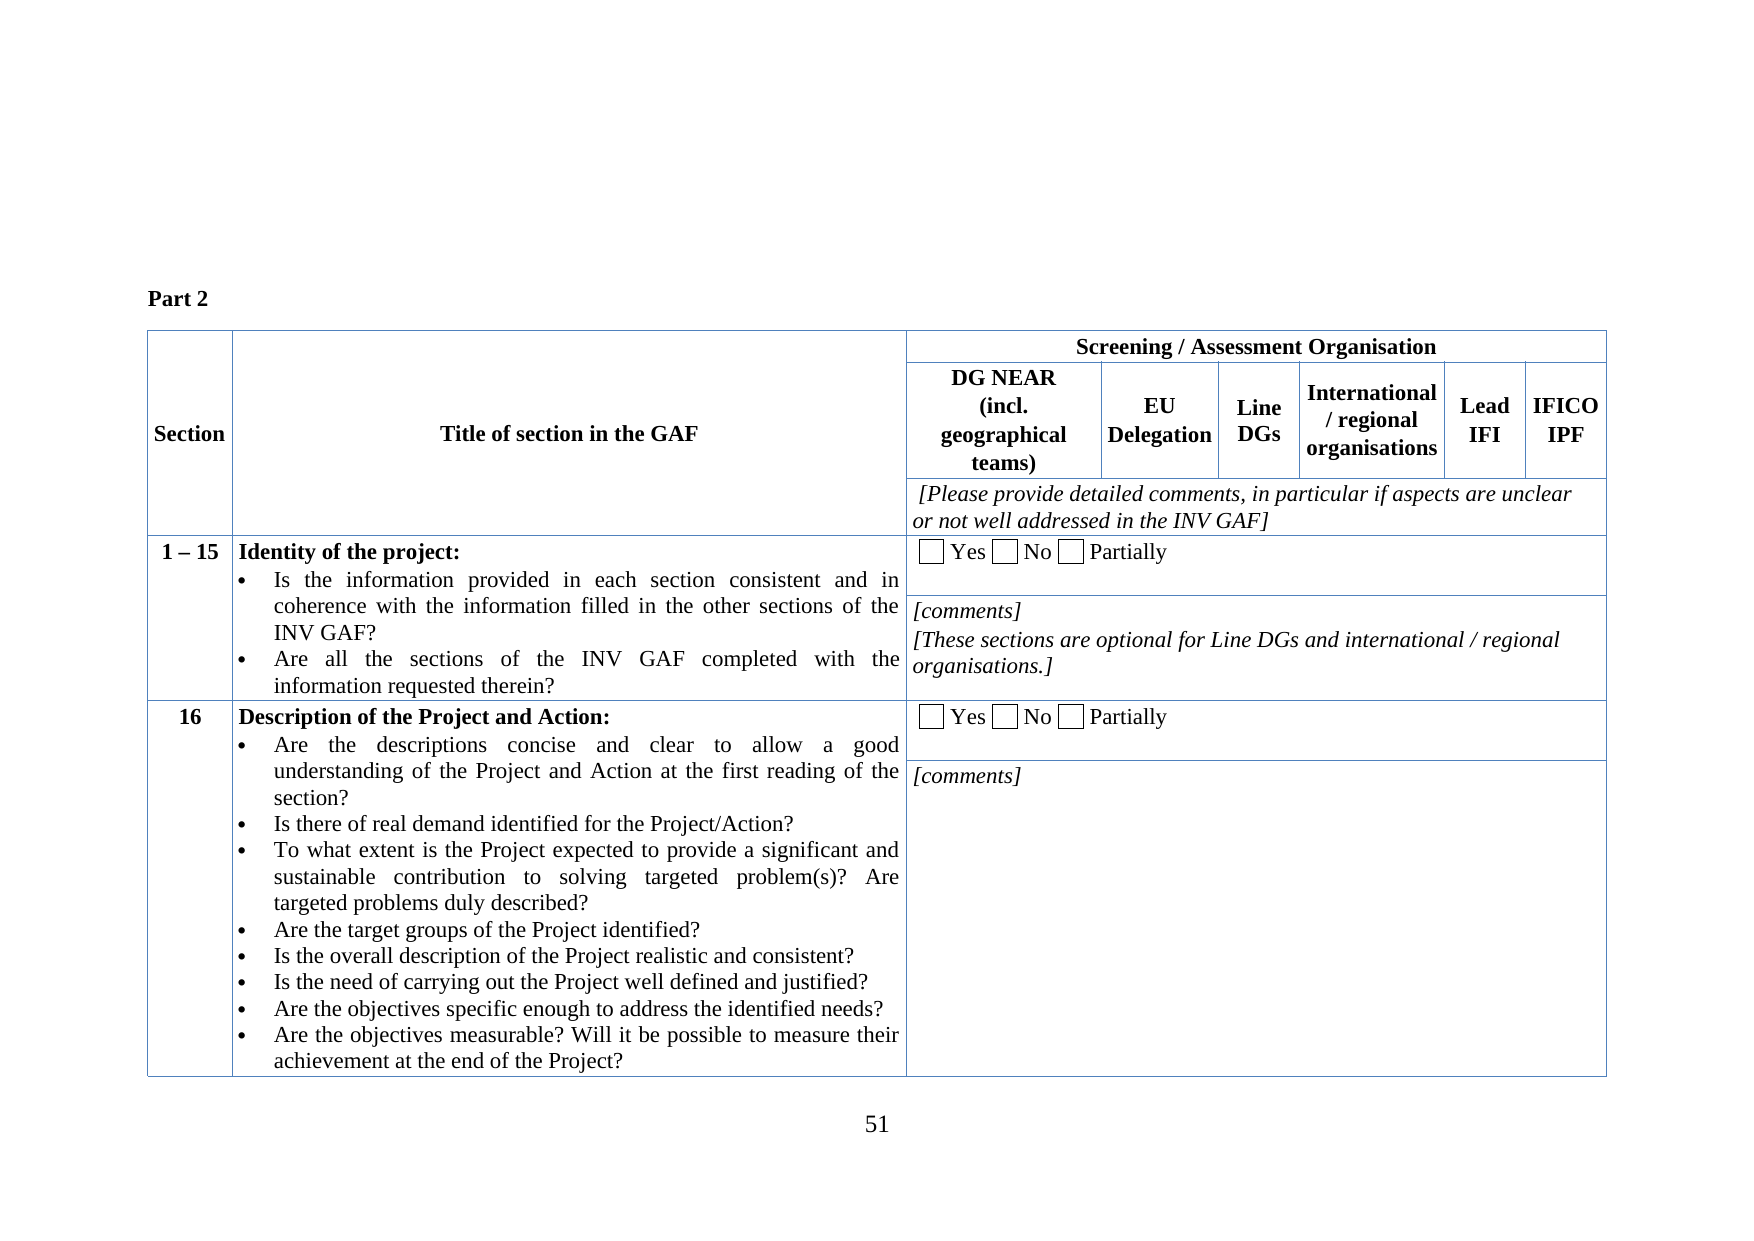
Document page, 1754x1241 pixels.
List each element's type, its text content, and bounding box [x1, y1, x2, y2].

table_cell Yes No Partially [907, 701, 1606, 759]
table_cell [comments] [These sections are optional for Line DGs and international / regional organisations.] [907, 596, 1606, 700]
table_cell EU Delegation [1102, 363, 1218, 478]
table_cell 16 [148, 701, 232, 1076]
table_header Screening / Assessment Organisation [907, 331, 1606, 361]
table_cell Line DGs [1219, 363, 1299, 478]
table_cell 1 – 15 [148, 536, 232, 700]
table_cell Yes No Partially [907, 536, 1606, 595]
table_cell Description of the Project and Action: Are the descriptions concise and clear to allow a good understanding of the Project and Action at the first reading of the section? Is there of real demand identified for the Project/Action? To what extent is the Project expected to provide a significant and sustainable contribution to solving targeted problem(s)? Are targeted problems duly described? Are the target groups of the Project identified? Is the overall description of the Project realistic and consistent? Is the need of carrying out the Project well defined and justified? Are the objectives specific enough to address the identified needs? Are the objectives measurable? Will it be possible to measure their achievement at the end of the Project? Are the outcomes of the Action clearly defined, realistic (achievable) and quantified? [233, 701, 906, 1076]
table_cell [comments] [907, 761, 1606, 1076]
table_cell [Please provide detailed comments, in particular if aspects are unclear or not well addressed in the INV GAF] [907, 479, 1606, 535]
table_cell DG NEAR (incl. geographical teams) [907, 363, 1101, 478]
text Part 2 [148, 285, 1606, 312]
table_cell Identity of the project: Is the information provided in each section consistent and in coherence with the information filled in the other sections of the INV GAF? Are all the sections of the INV GAF completed with the information requested therein? [233, 536, 906, 700]
table_cell IFICO IPF [1526, 363, 1606, 478]
table_header Section [148, 331, 232, 535]
table_cell Lead IFI [1445, 363, 1525, 478]
table_header Title of section in the GAF [233, 331, 906, 535]
table_cell International / regional organisations [1300, 363, 1444, 478]
